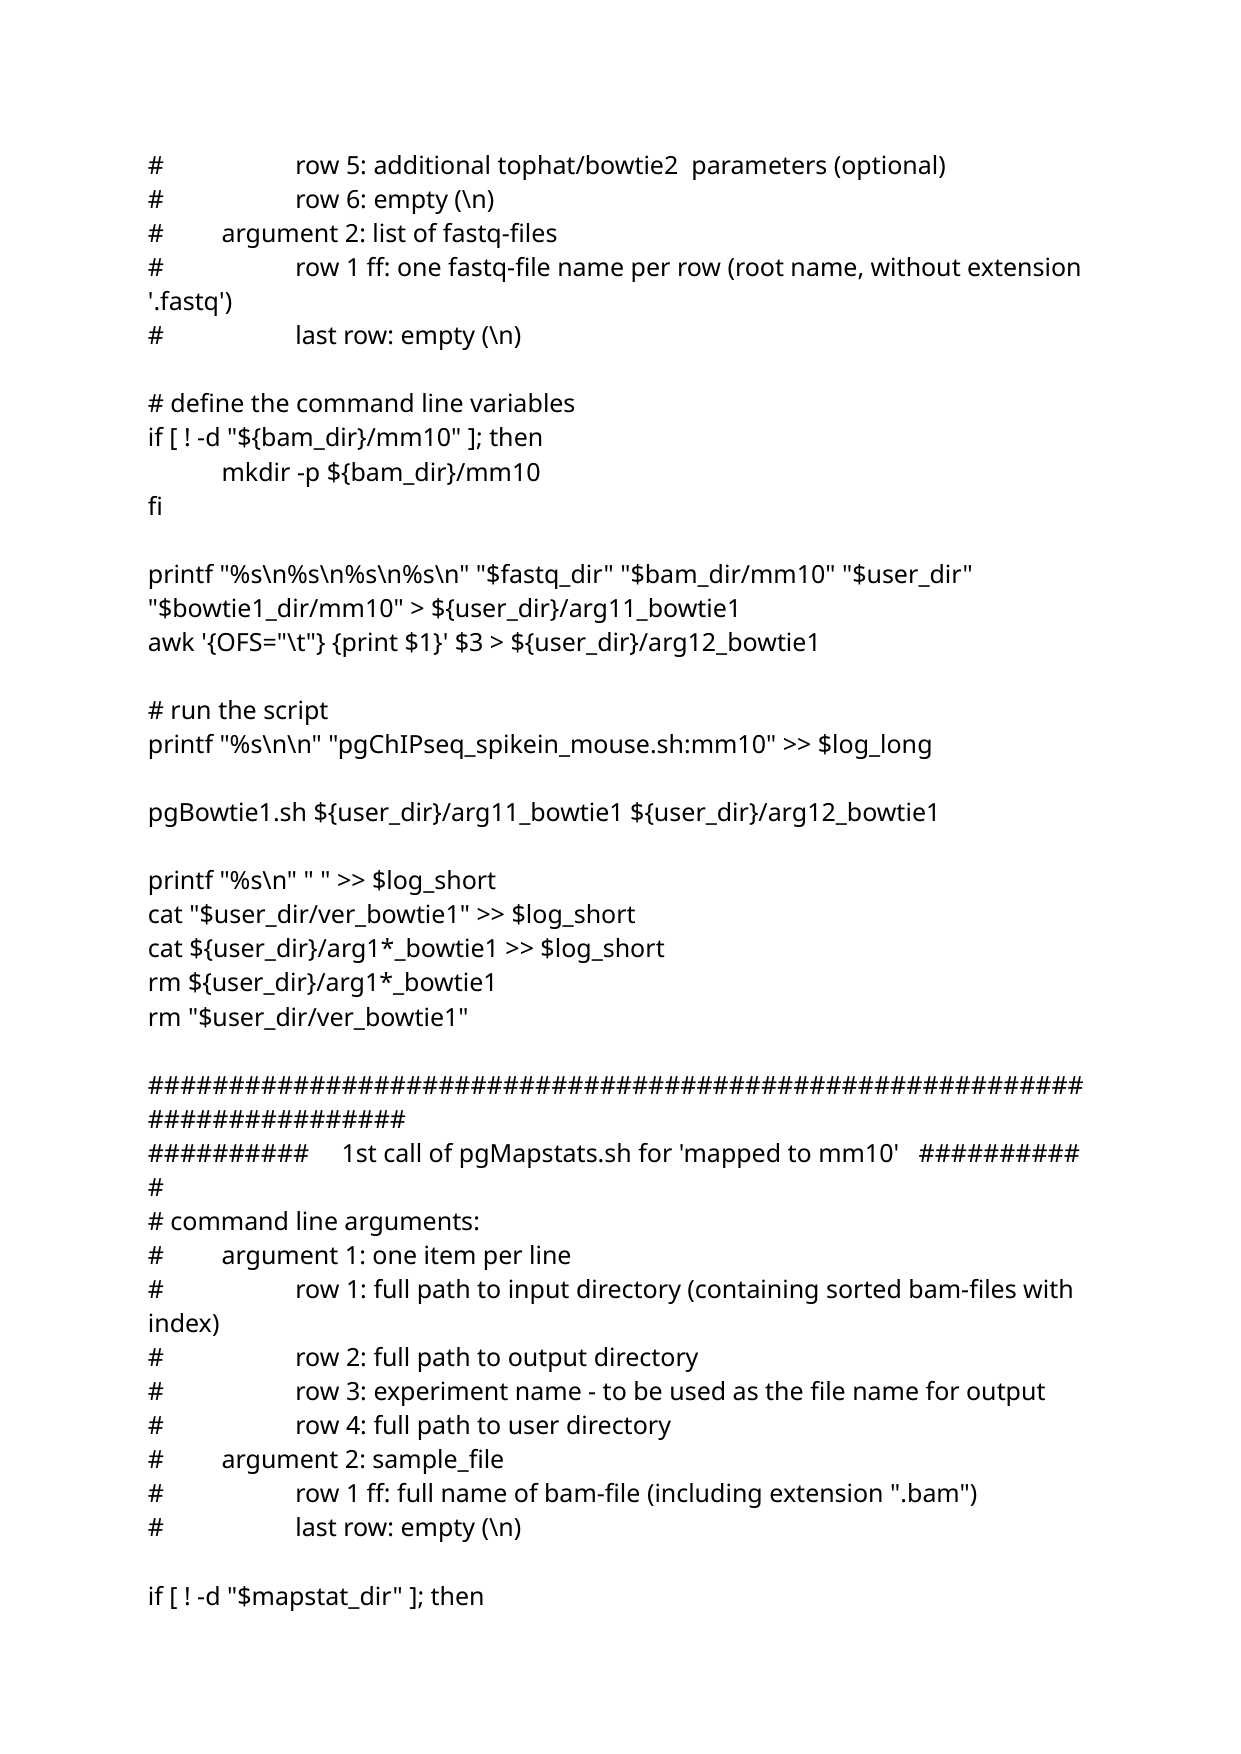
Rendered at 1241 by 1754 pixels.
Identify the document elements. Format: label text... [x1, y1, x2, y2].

text # row 4: full path to user directory [148, 1408, 1093, 1442]
text # argument 2: sample_file [148, 1442, 1093, 1476]
text if [ ! -d "$mapstat_dir" ]; then [148, 1578, 1093, 1612]
text rm "$user_dir/ver_bowtie1" [148, 999, 1093, 1033]
text # row 1 ff: one fastq-file name per row (root name, without extension '.fastq') [148, 250, 1093, 318]
text cat ${user_dir}/arg1*_bowtie1 >> $log_short [148, 931, 1093, 965]
text printf "%s\n\n" "pgChIPseq_spikein_mouse.sh:mm10" >> $log_long [148, 727, 1093, 761]
text printf "%s\n" " " >> $log_short [148, 863, 1093, 897]
text # row 1: full path to input directory (containing sorted bam-files with index) [148, 1272, 1093, 1340]
text mkdir -p ${bam_dir}/mm10 [148, 454, 1093, 488]
text # row 2: full path to output directory [148, 1340, 1093, 1374]
text # last row: empty (\n) [148, 318, 1093, 352]
text ########################################################################## [148, 1067, 1093, 1135]
text # last row: empty (\n) [148, 1510, 1093, 1544]
text # argument 1: one item per line [148, 1238, 1093, 1272]
text cat "$user_dir/ver_bowtie1" >> $log_short [148, 897, 1093, 931]
text # run the script [148, 693, 1093, 727]
text # row 3: experiment name - to be used as the file name for output [148, 1374, 1093, 1408]
text # command line arguments: [148, 1203, 1093, 1238]
text printf "%s\n%s\n%s\n%s\n" "$fastq_dir" "$bam_dir/mm10" "$user_dir" "$bowtie1_dir/mm10" > ${user_dir}/arg11_bowtie1 [148, 556, 1093, 624]
text pgBowtie1.sh ${user_dir}/arg11_bowtie1 ${user_dir}/arg12_bowtie1 [148, 795, 1093, 829]
text # [148, 1169, 1093, 1203]
text # row 6: empty (\n) [148, 182, 1093, 216]
text fi [148, 488, 1093, 522]
text awk '{OFS="\t"} {print $1}' $3 > ${user_dir}/arg12_bowtie1 [148, 624, 1093, 658]
text # define the command line variables [148, 386, 1093, 420]
text # row 1 ff: full name of bam-file (including extension ".bam") [148, 1476, 1093, 1510]
text # row 5: additional tophat/bowtie2 parameters (optional) [148, 148, 1093, 182]
text ########## 1st call of pgMapstats.sh for 'mapped to mm10' ########## [148, 1135, 1093, 1169]
text if [ ! -d "${bam_dir}/mm10" ]; then [148, 420, 1093, 454]
text rm ${user_dir}/arg1*_bowtie1 [148, 965, 1093, 999]
text # argument 2: list of fastq-files [148, 216, 1093, 250]
